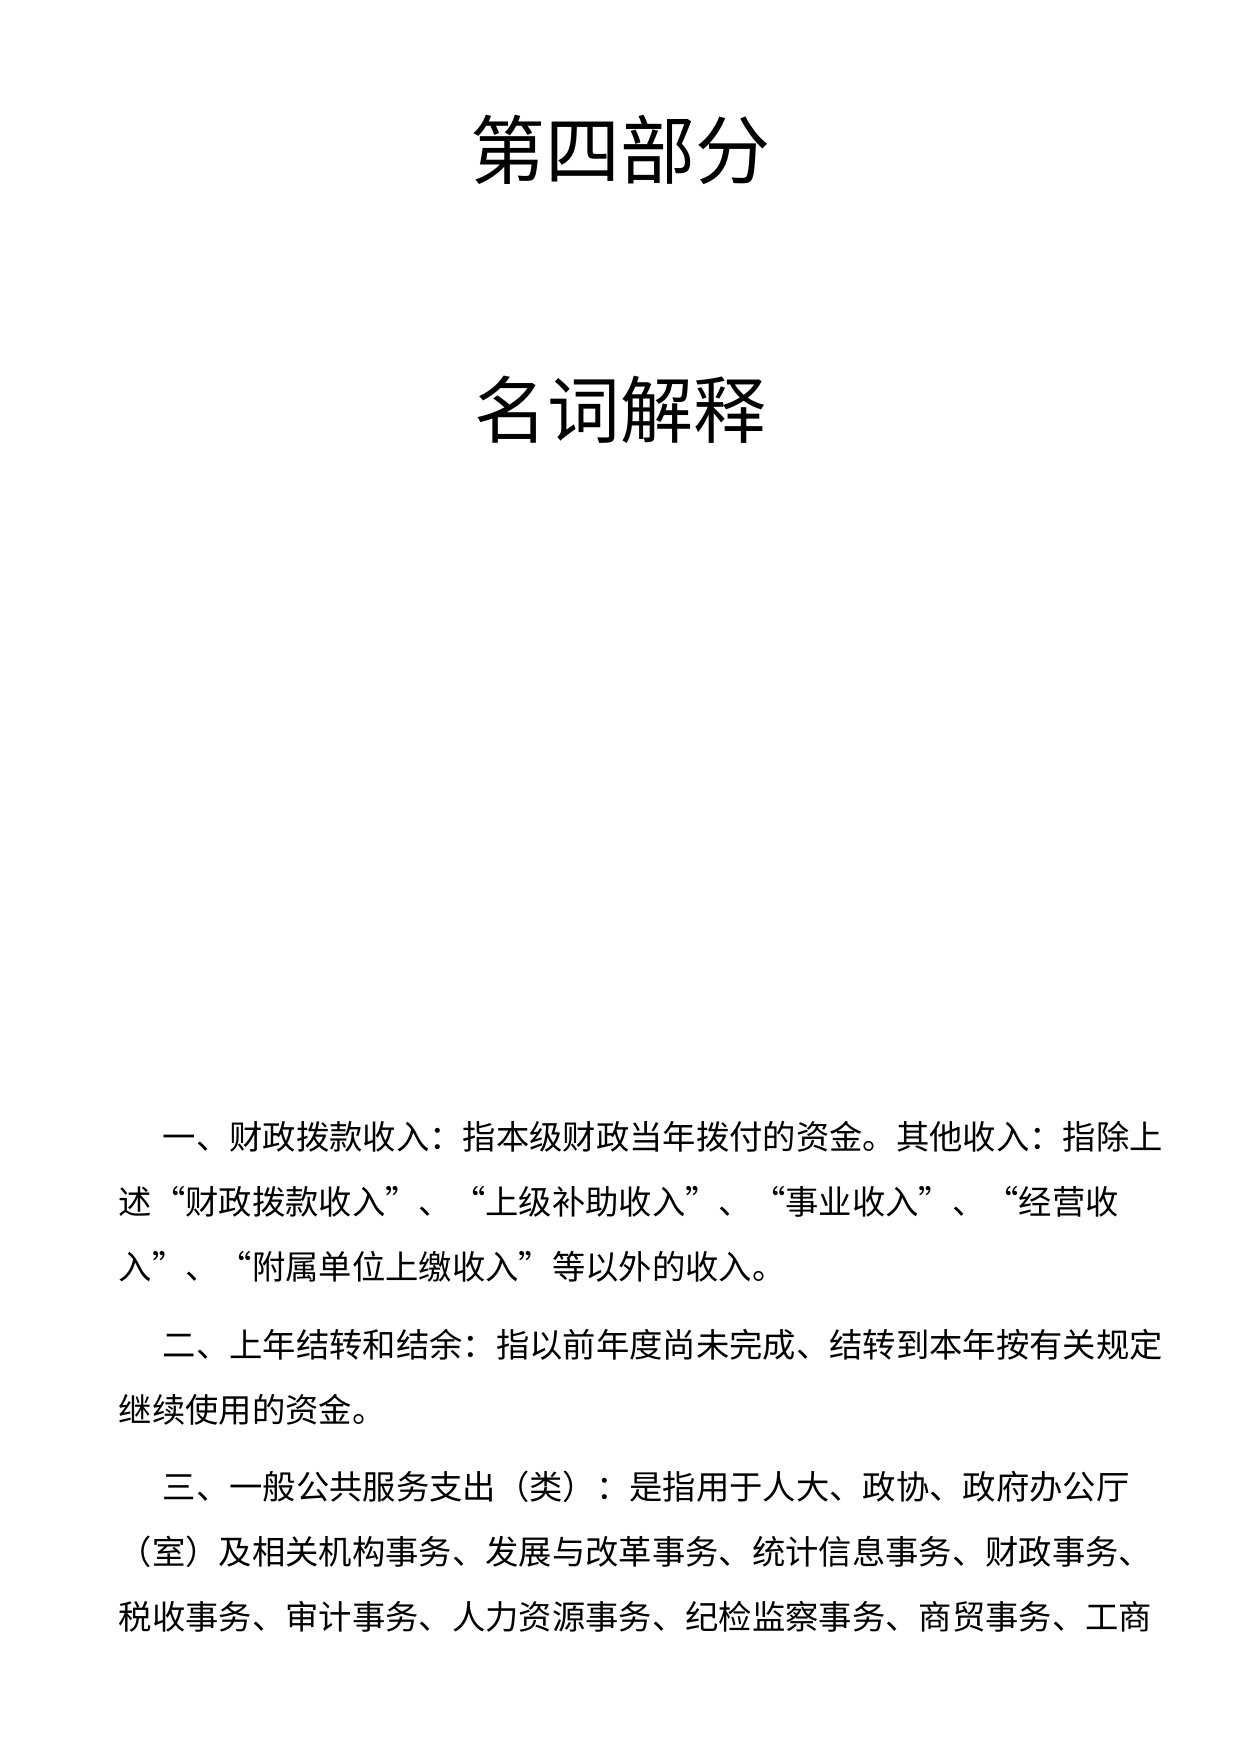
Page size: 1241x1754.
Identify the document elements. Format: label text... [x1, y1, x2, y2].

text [119, 1453, 1165, 1648]
text 名词解释 [75, 341, 1165, 471]
text 二、上年结转和结余：指以前年度尚未完成、结转到本年按有关规定继续使用的资金。 [119, 1310, 1165, 1440]
text 第四部分 [75, 81, 1165, 211]
text 一、财政拨款收入：指本级财政当年拨付的资金。其他收入：指除上述“财政拨款收入”、“上级补助收入”、“事业收入”、“经营收入”、“附属单位上缴收入”等以外的收入。 [119, 1103, 1165, 1298]
